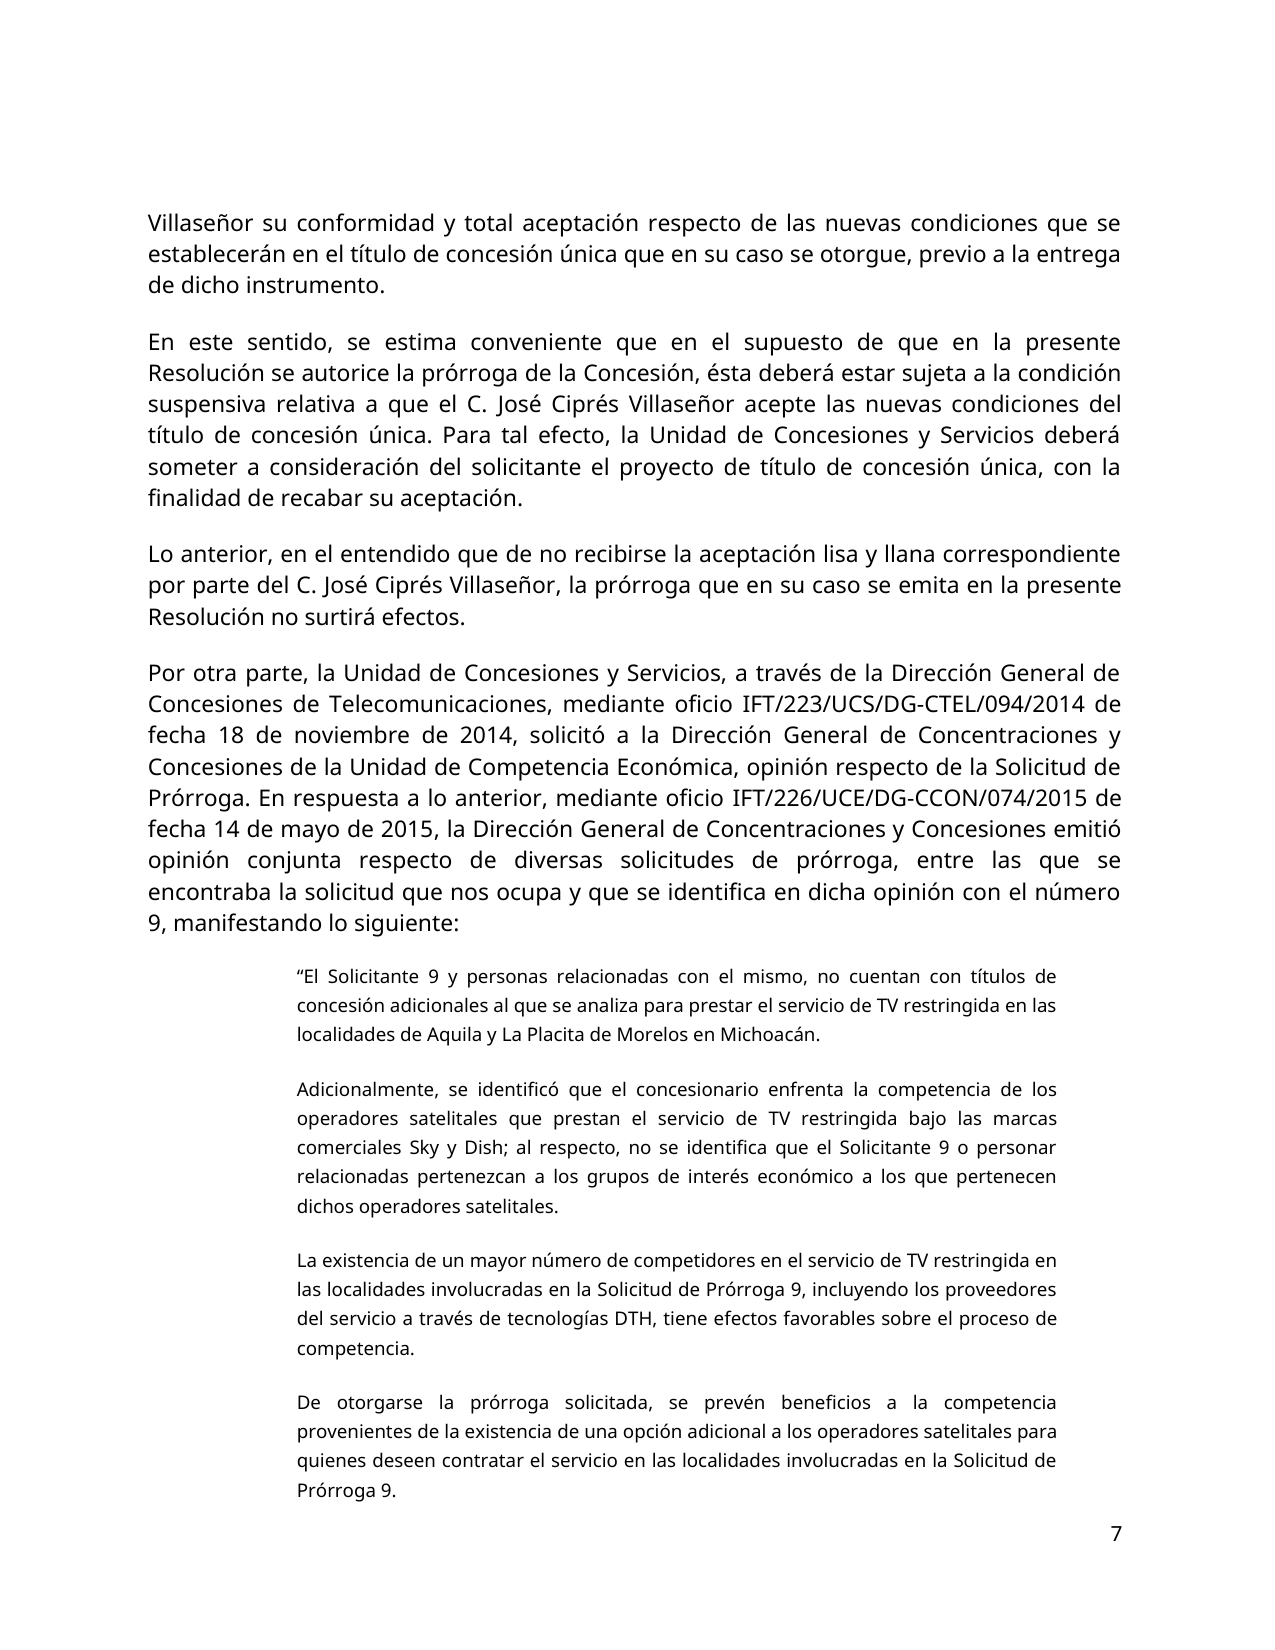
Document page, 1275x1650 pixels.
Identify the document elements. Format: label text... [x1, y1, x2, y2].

text Lo anterior, en el entendido que de no recibirse la aceptación lisa y llana correspondiente por parte del C. José Ciprés Villaseñor, la prórroga que en su caso se emita en la presente Resolución no surtirá efectos. [148, 538, 1122, 632]
text Por otra parte, la Unidad de Concesiones y Servicios, a través de la Dirección General de Concesiones de Telecomunicaciones, mediante oficio IFT/223/UCS/DG-CTEL/094/2014 de fecha 18 de noviembre de 2014, solicitó a la Dirección General de Concentraciones y Concesiones de la Unidad de Competencia Económica, opinión respecto de la Solicitud de Prórroga. En respuesta a lo anterior, mediante oficio IFT/226/UCE/DG-CCON/074/2015 de fecha 14 de mayo de 2015, la Dirección General de Concentraciones y Concesiones emitió opinión conjunta respecto de diversas solicitudes de prórroga, entre las que se encontraba la solicitud que nos ocupa y que se identifica en dicha opinión con el número 9, manifestando lo siguiente: [148, 657, 1122, 938]
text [148, 207, 1122, 301]
text Adicionalmente, se identificó que el concesionario enfrenta la competencia de los operadores satelitales que prestan el servicio de TV restringida bajo las marcas comerciales Sky y Dish; al respecto, no se identifica que el Solicitante 9 o personar relacionadas pertenezcan a los grupos de interés económico a los que pertenecen dichos operadores satelitales. [297, 1076, 1058, 1218]
text La existencia de un mayor número de competidores en el servicio de TV restringida en las localidades involucradas en la Solicitud de Prórroga 9, incluyendo los proveedores del servicio a través de tecnologías DTH, tiene efectos favorables sobre el proceso de competencia. [297, 1247, 1058, 1361]
text De otorgarse la prórroga solicitada, se prevén beneficios a la competencia provenientes de la existencia de una opción adicional a los operadores satelitales para quienes deseen contratar el servicio en las localidades involucradas en la Solicitud de Prórroga 9. [297, 1389, 1058, 1503]
text En este sentido, se estima conveniente que en el supuesto de que en la presente Resolución se autorice la prórroga de la Concesión, ésta deberá estar sujeta a la condición suspensiva relativa a que el C. José Ciprés Villaseñor acepte las nuevas condiciones del título de concesión única. Para tal efecto, la Unidad de Concesiones y Servicios deberá someter a consideración del solicitante el proyecto de título de concesión única, con la finalidad de recabar su aceptación. [148, 326, 1122, 513]
text “El Solicitante 9 y personas relacionadas con el mismo, no cuentan con títulos de concesión adicionales al que se analiza para prestar el servicio de TV restringida en las localidades de Aquila y La Placita de Morelos en Michoacán. [297, 963, 1058, 1047]
